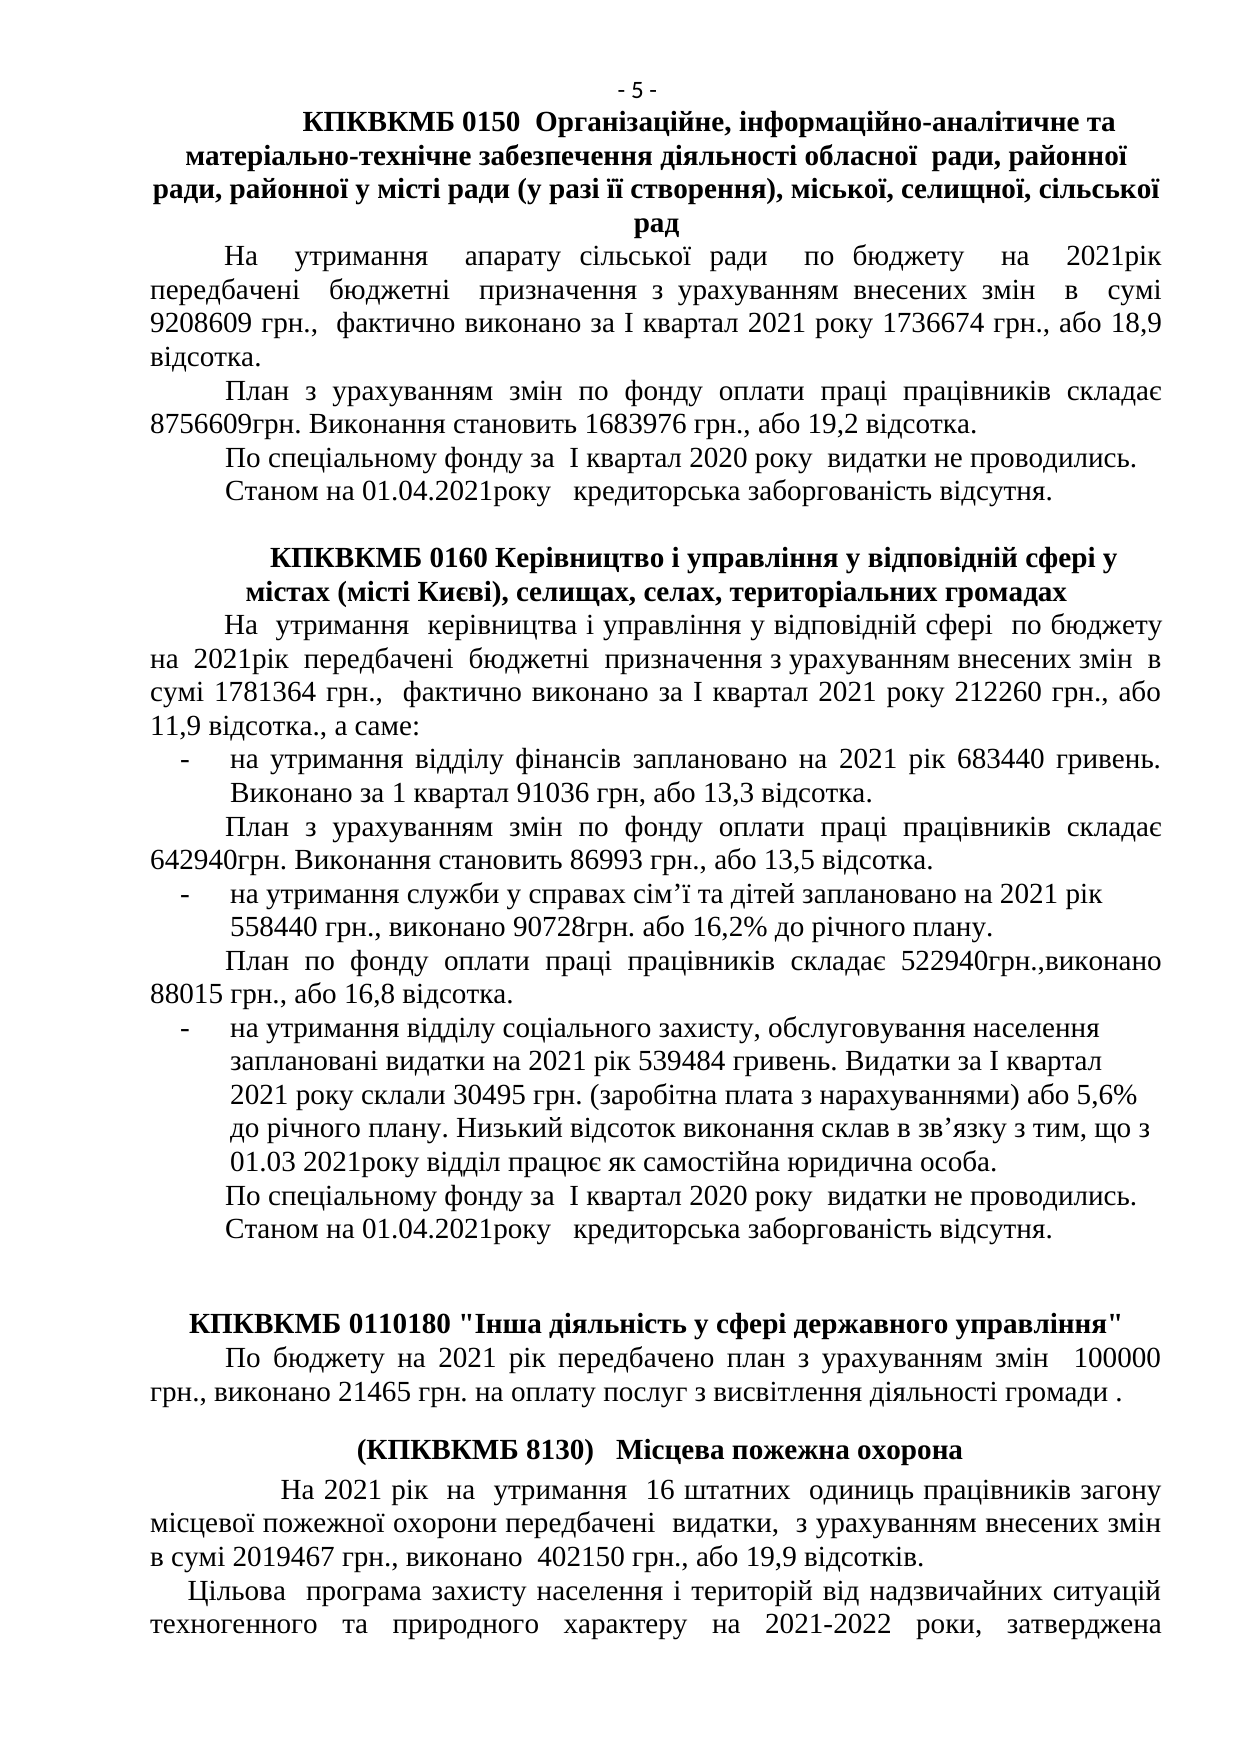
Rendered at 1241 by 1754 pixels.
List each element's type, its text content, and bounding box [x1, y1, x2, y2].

text Станом на 01.04.2021року кредиторська заборгованість відсутня. [150, 1211, 1162, 1245]
subtitle (КПКВКМБ 8130) Місцева пожежна охорона [150, 1432, 1162, 1466]
text Станом на 01.04.2021року кредиторська заборгованість відсутня. [150, 473, 1162, 507]
list на утримання відділу фінансів заплановано на 2021 рік 683440 гривень. Виконано за 1 квартал 91036 грн, або 13,3 відсотка. [180, 742, 1162, 809]
text На утримання керівництва і управління у відповідній сфері по бюджету на 2021рік передбачені бюджетні призначення з урахуванням внесених змін в сумі 1781364 грн., фактично виконано за І квартал 2021 року 212260 грн., або 11,9 відсотка., а саме: [150, 607, 1162, 742]
text На 2021 рік на утримання 16 штатних одиниць працівників загону місцевої пожежної охорони передбачені видатки, з урахуванням внесених змін в сумі 2019467 грн., виконано 402150 грн., або 19,9 відсотків. [150, 1472, 1162, 1573]
text По бюджету на 2021 рік передбачено план з урахуванням змін 100000 грн., виконано 21465 грн. на оплату послуг з висвітлення діяльності громади . [150, 1340, 1162, 1407]
text План по фонду оплати праці працівників складає 522940грн.,виконано 88015 грн., або 16,8 відсотка. [150, 943, 1162, 1010]
text На утримання апарату сільської ради по бюджету на 2021рік передбачені бюджетні призначення з урахуванням внесених змін в сумі 9208609 грн., фактично виконано за І квартал 2021 року 1736674 грн., або 18,9 відсотка. [150, 238, 1162, 373]
text КПКВКМБ 0160 Керівництво і управління у відповідній сфері у містах (місті Києві), селищах, селах, територіальних громадах [150, 540, 1162, 607]
list на утримання служби у справах сім’ї та дітей заплановано на 2021 рік 558440 грн., виконано 90728грн. або 16,2% до річного плану. [180, 876, 1162, 943]
text По спеціальному фонду за І квартал 2020 року видатки не проводились. [150, 440, 1162, 473]
text По спеціальному фонду за І квартал 2020 року видатки не проводились. [150, 1178, 1162, 1211]
text План з урахуванням змін по фонду оплати праці працівників складає 642940грн. Виконання становить 86993 грн., або 13,5 відсотка. [150, 809, 1162, 876]
text КПКВКМБ 0110180 "Інша діяльність у сфері державного управління" [77, 1307, 1162, 1340]
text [150, 1573, 1162, 1640]
list на утримання відділу соціального захисту, обслуговування населення заплановані видатки на 2021 рік 539484 гривень. Видатки за І квартал 2021 року склали 30495 грн. (заробітна плата з нарахуваннями) або 5,6% до річного плану. Низький відсоток виконання склав в зв’язку з тим, що з 01.03 2021року відділ працює як самостійна юридична особа. [180, 1010, 1162, 1178]
text КПКВКМБ 0150 Організаційне, інформаційно-аналітичне та матеріально-технічне забезпечення діяльності обласної ради, районної ради, районної у місті ради (у разі її створення), міської, селищної, сільської рад [150, 104, 1162, 238]
text План з урахуванням змін по фонду оплати праці працівників складає 8756609грн. Виконання становить 1683976 грн., або 19,2 відсотка. [150, 373, 1162, 440]
